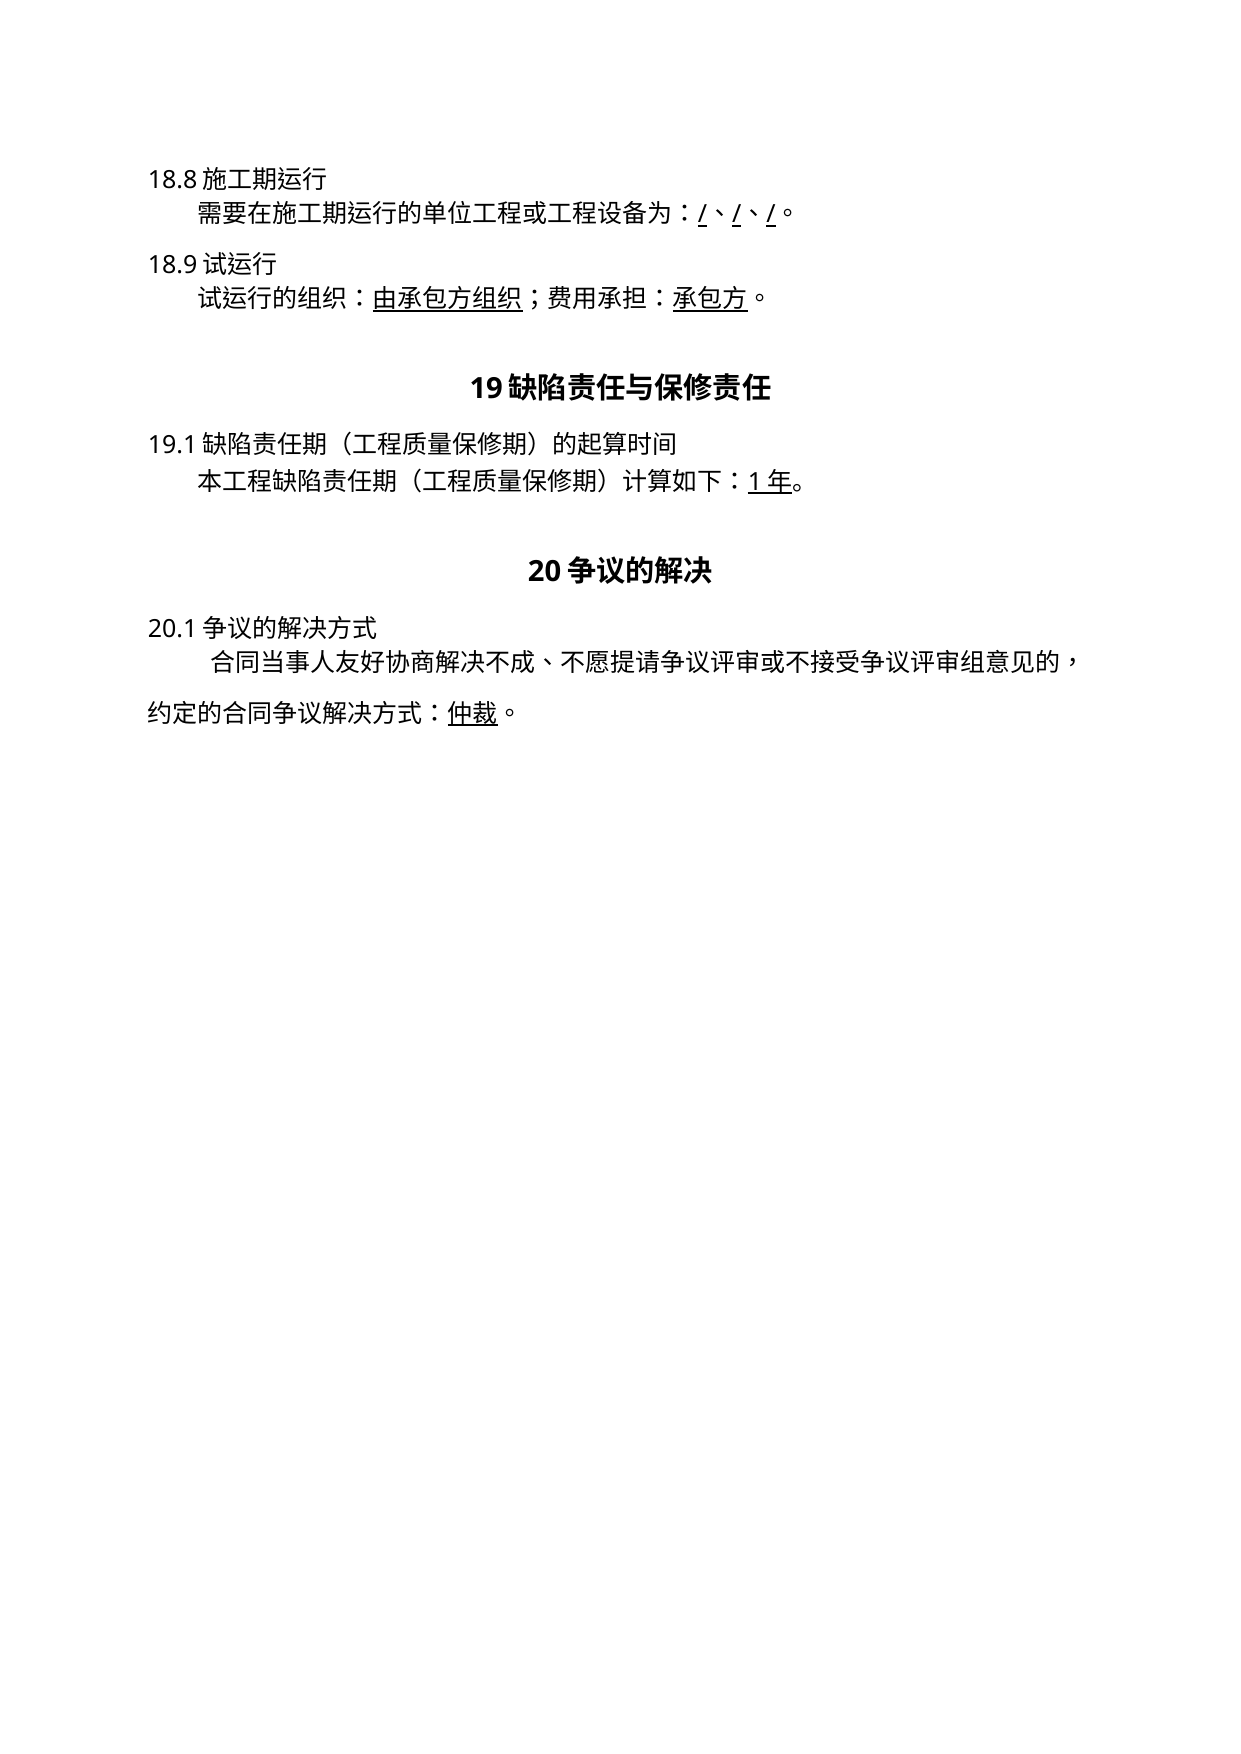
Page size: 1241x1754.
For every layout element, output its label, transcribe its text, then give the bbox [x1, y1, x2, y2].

subtitle 20争议的解决 [148, 532, 1093, 594]
text 合同当事人友好协商解决不成、不愿提请争议评审或不接受争议评审组意见的，约定的合同争议解决方式：仲裁。 [148, 645, 1093, 730]
subtitle 19缺陷责任与保修责任 [148, 348, 1093, 411]
text 20.1争议的解决方式 [148, 611, 1093, 645]
text 本工程缺陷责任期（工程质量保修期）计算如下：1年。 [148, 461, 1093, 497]
text 试运行的组织：由承包方组织；费用承担：承包方。 [148, 281, 1093, 315]
text 需要在施工期运行的单位工程或工程设备为：/、/、/。 [148, 196, 1093, 230]
text 19.1缺陷责任期（工程质量保修期）的起算时间 [148, 427, 1093, 461]
text 18.9试运行 [148, 247, 1093, 281]
text 18.8施工期运行 [148, 162, 1093, 196]
